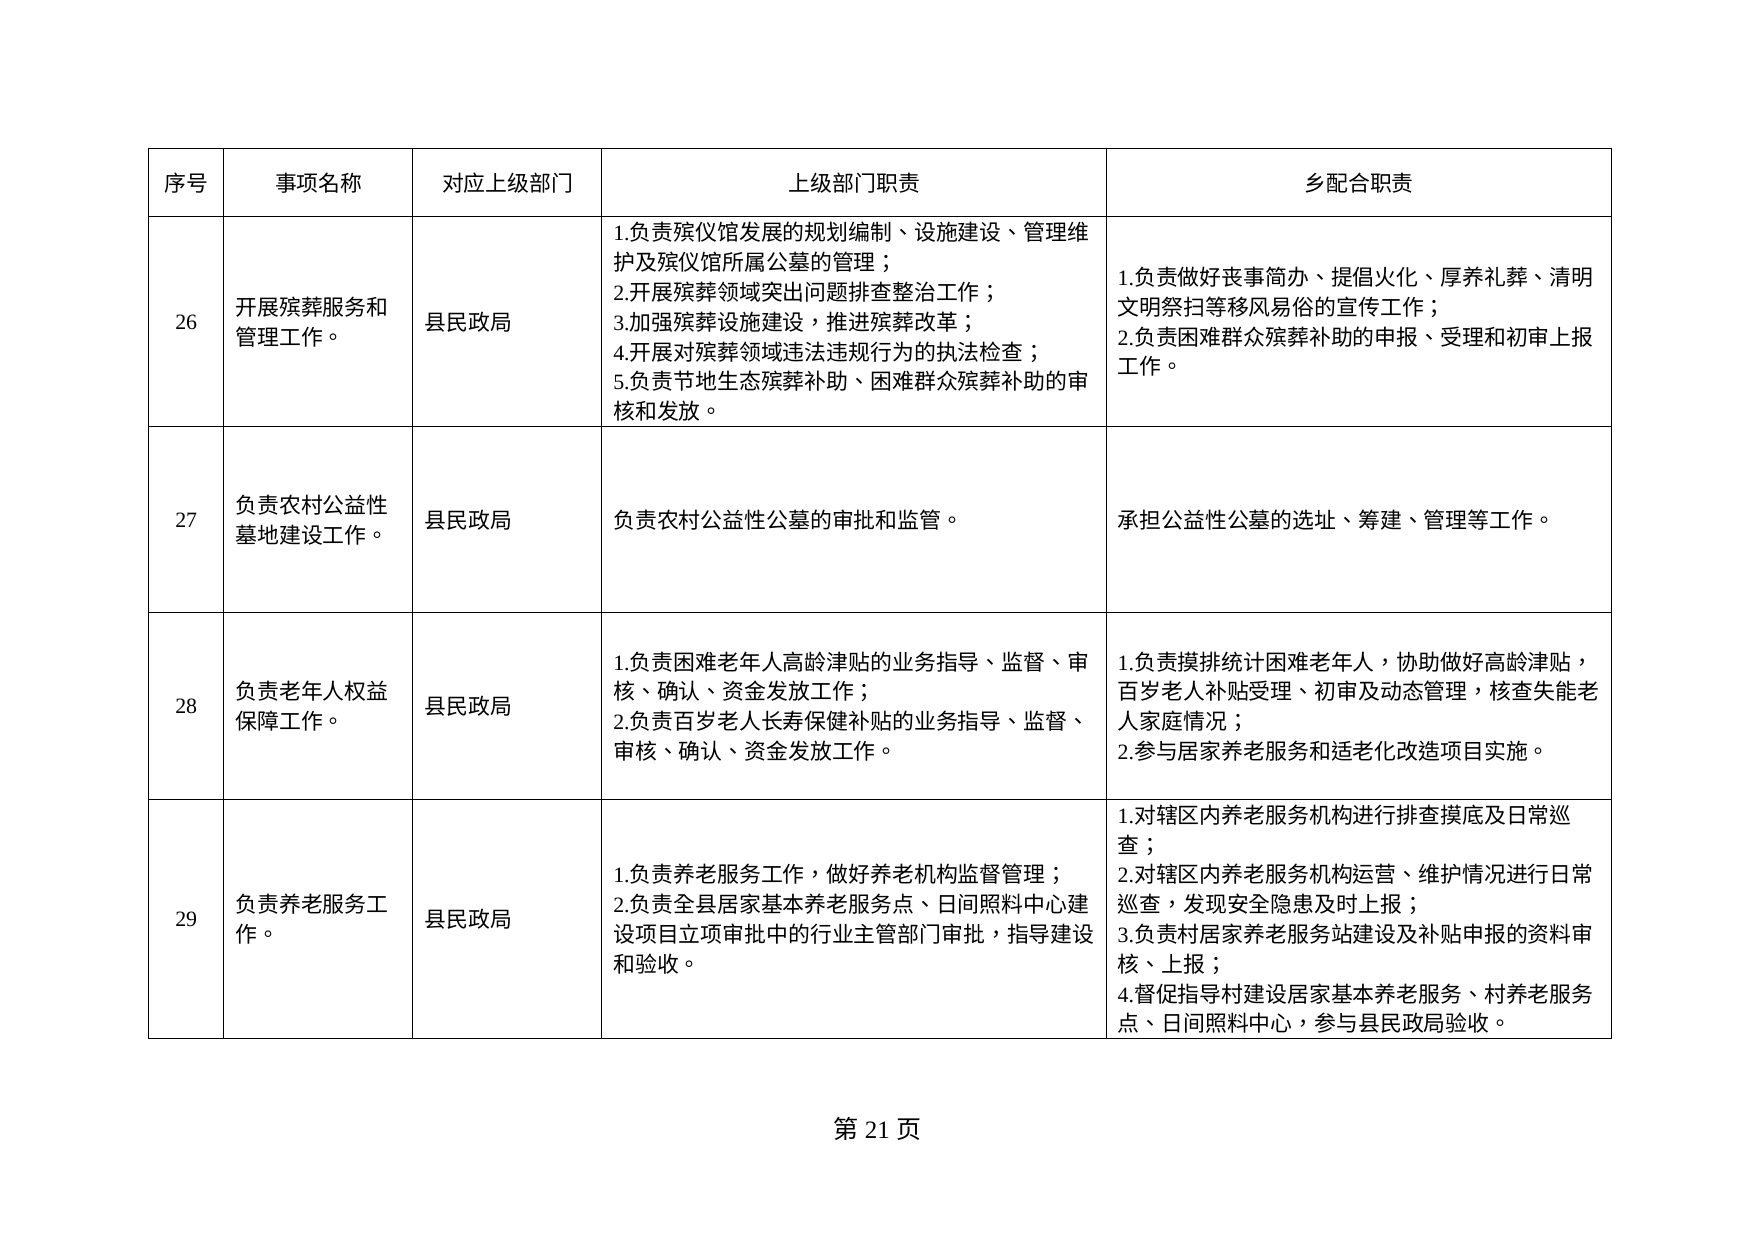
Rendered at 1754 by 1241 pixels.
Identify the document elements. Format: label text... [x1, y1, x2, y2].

table_cell 县民政局 [413, 427, 601, 612]
table_cell 负责农村公益性公墓的审批和监管。 [602, 427, 1106, 612]
table_cell 26 [149, 217, 223, 426]
table_header 乡配合职责 [1107, 149, 1611, 216]
table_cell 县民政局 [413, 613, 601, 799]
table_cell 县民政局 [413, 800, 601, 1038]
table_cell 1.负责殡仪馆发展的规划编制、设施建设、管理维护及殡仪馆所属公墓的管理； 2.开展殡葬领域突出问题排查整治工作； 3.加强殡葬设施建设，推进殡葬改革； 4.开展对殡葬领域违法违规行为的执法检查； 5.负责节地生态殡葬补助、困难群众殡葬补助的审核和发放。 [602, 217, 1106, 426]
table_cell 1.负责困难老年人高龄津贴的业务指导、监督、审核、确认、资金发放工作； 2.负责百岁老人长寿保健补贴的业务指导、监督、审核、确认、资金发放工作。 [602, 613, 1106, 799]
table_header 对应上级部门 [413, 149, 601, 216]
table_cell 负责老年人权益保障工作。 [224, 613, 412, 799]
table_cell 负责养老服务工作。 [224, 800, 412, 1038]
table_cell 承担公益性公墓的选址、筹建、管理等工作。 [1107, 427, 1611, 612]
table_cell 1.对辖区内养老服务机构进行排查摸底及日常巡查； 2.对辖区内养老服务机构运营、维护情况进行日常巡查，发现安全隐患及时上报； 3.负责村居家养老服务站建设及补贴申报的资料审核、上报； 4.督促指导村建设居家基本养老服务、村养老服务点、日间照料中心，参与县民政局验收。 [1107, 800, 1611, 1038]
table_cell 负责农村公益性墓地建设工作。 [224, 427, 412, 612]
table_header 事项名称 [224, 149, 412, 216]
table_header 上级部门职责 [602, 149, 1106, 216]
table_cell 开展殡葬服务和管理工作。 [224, 217, 412, 426]
table_cell 1.负责摸排统计困难老年人，协助做好高龄津贴，百岁老人补贴受理、初审及动态管理，核查失能老人家庭情况； 2.参与居家养老服务和适老化改造项目实施。 [1107, 613, 1611, 799]
table_header 序号 [149, 149, 223, 216]
table_cell 28 [149, 613, 223, 799]
table_cell 29 [149, 800, 223, 1038]
table_cell 1.负责养老服务工作，做好养老机构监督管理； 2.负责全县居家基本养老服务点、日间照料中心建设项目立项审批中的行业主管部门审批，指导建设和验收。 [602, 800, 1106, 1038]
table_cell 县民政局 [413, 217, 601, 426]
table_cell 1.负责做好丧事简办、提倡火化、厚养礼葬、清明文明祭扫等移风易俗的宣传工作； 2.负责困难群众殡葬补助的申报、受理和初审上报工作。 [1107, 217, 1611, 426]
table_cell 27 [149, 427, 223, 612]
